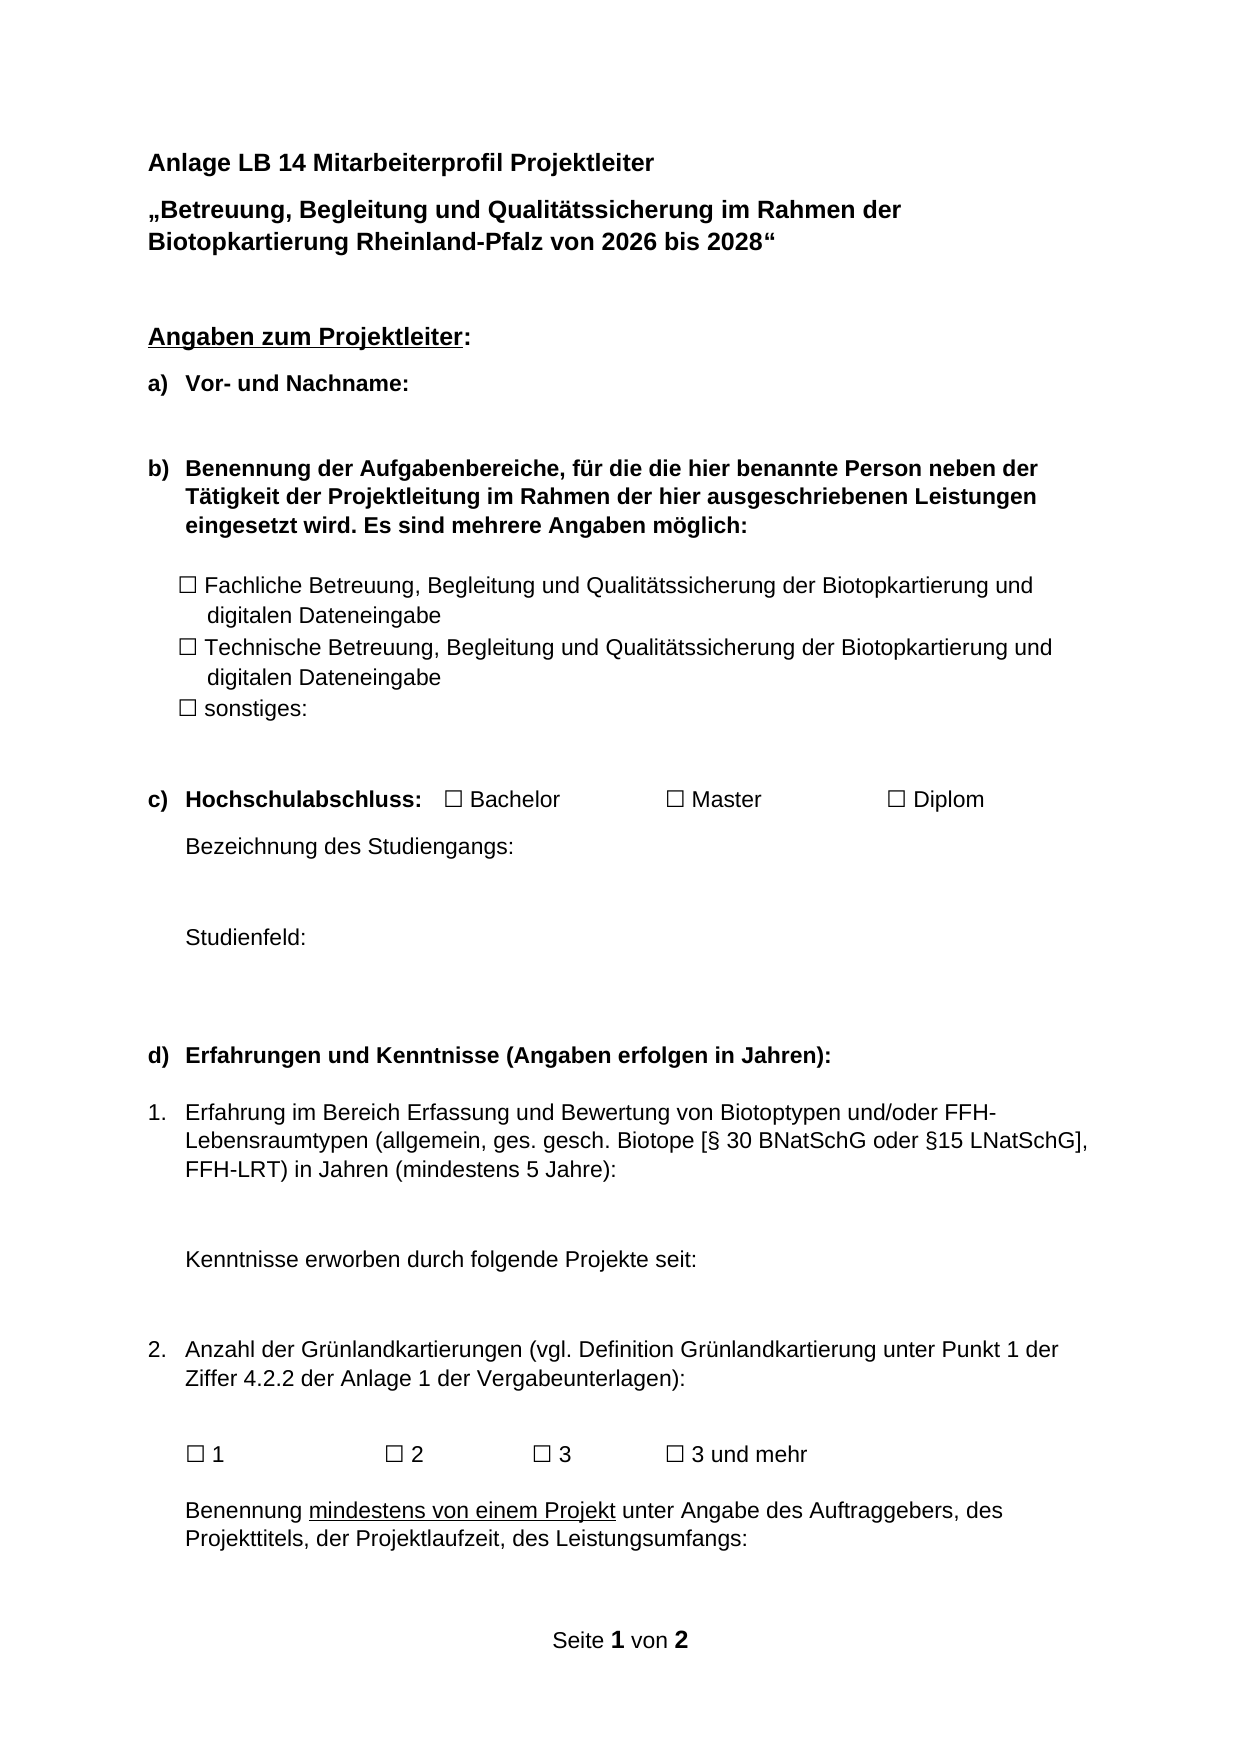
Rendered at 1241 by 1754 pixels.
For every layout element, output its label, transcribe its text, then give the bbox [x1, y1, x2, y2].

list sonstiges: [177, 692, 1092, 723]
text Bezeichnung des Studiengangs: [148, 833, 1092, 859]
text Anlage LB 14 Mitarbeiterprofil Projektleiter [148, 148, 1092, 176]
list 1 2 3 3 und mehr [185, 1438, 1092, 1469]
list Erfahrung im Bereich Erfassung und Bewertung von Biotoptypen und/oder FFH-Lebensraumtypen (allgemein, ges. gesch. Biotope [§ 30 BNatSchG oder §15 LNatSchG], FFH-LRT) in Jahren (mindestens 5 Jahre): [148, 1099, 1092, 1182]
list Benennung mindestens von einem Projekt unter Angabe des Auftraggebers, des Projekttitels, der Projektlaufzeit, des Leistungsumfangs: [185, 1497, 1092, 1552]
text „Betreuung, Begleitung und Qualitätssicherung im Rahmen der Biotopkartierung Rheinland-Pfalz von 2026 bis 2028“ [148, 195, 1092, 255]
list Fachliche Betreuung, Begleitung und Qualitätssicherung der Biotopkartierung und digitalen Dateneingabe [177, 569, 1092, 628]
text Kenntnisse erworben durch folgende Projekte seit: [148, 1246, 1092, 1272]
list Anzahl der Grünlandkartierungen (vgl. Definition Grünlandkartierung unter Punkt 1 der Ziffer 4.2.2 der Anlage 1 der Vergabeunterlagen): [148, 1336, 1092, 1391]
list Vor- und Nachname: [148, 369, 1092, 396]
text Studienfeld: [148, 923, 1092, 950]
list Hochschulabschluss: Bachelor Master Diplom [148, 783, 1092, 814]
list Benennung der Aufgabenbereiche, für die die hier benannte Person neben der Tätigkeit der Projektleitung im Rahmen der hier ausgeschriebenen Leistungen eingesetzt wird. Es sind mehrere Angaben möglich: [148, 455, 1092, 538]
text Angaben zum Projektleiter: [148, 322, 1092, 351]
list Erfahrungen und Kenntnisse (Angaben erfolgen in Jahren): [148, 1042, 1092, 1068]
list Technische Betreuung, Begleitung und Qualitätssicherung der Biotopkartierung und digitalen Dateneingabe [177, 630, 1092, 690]
